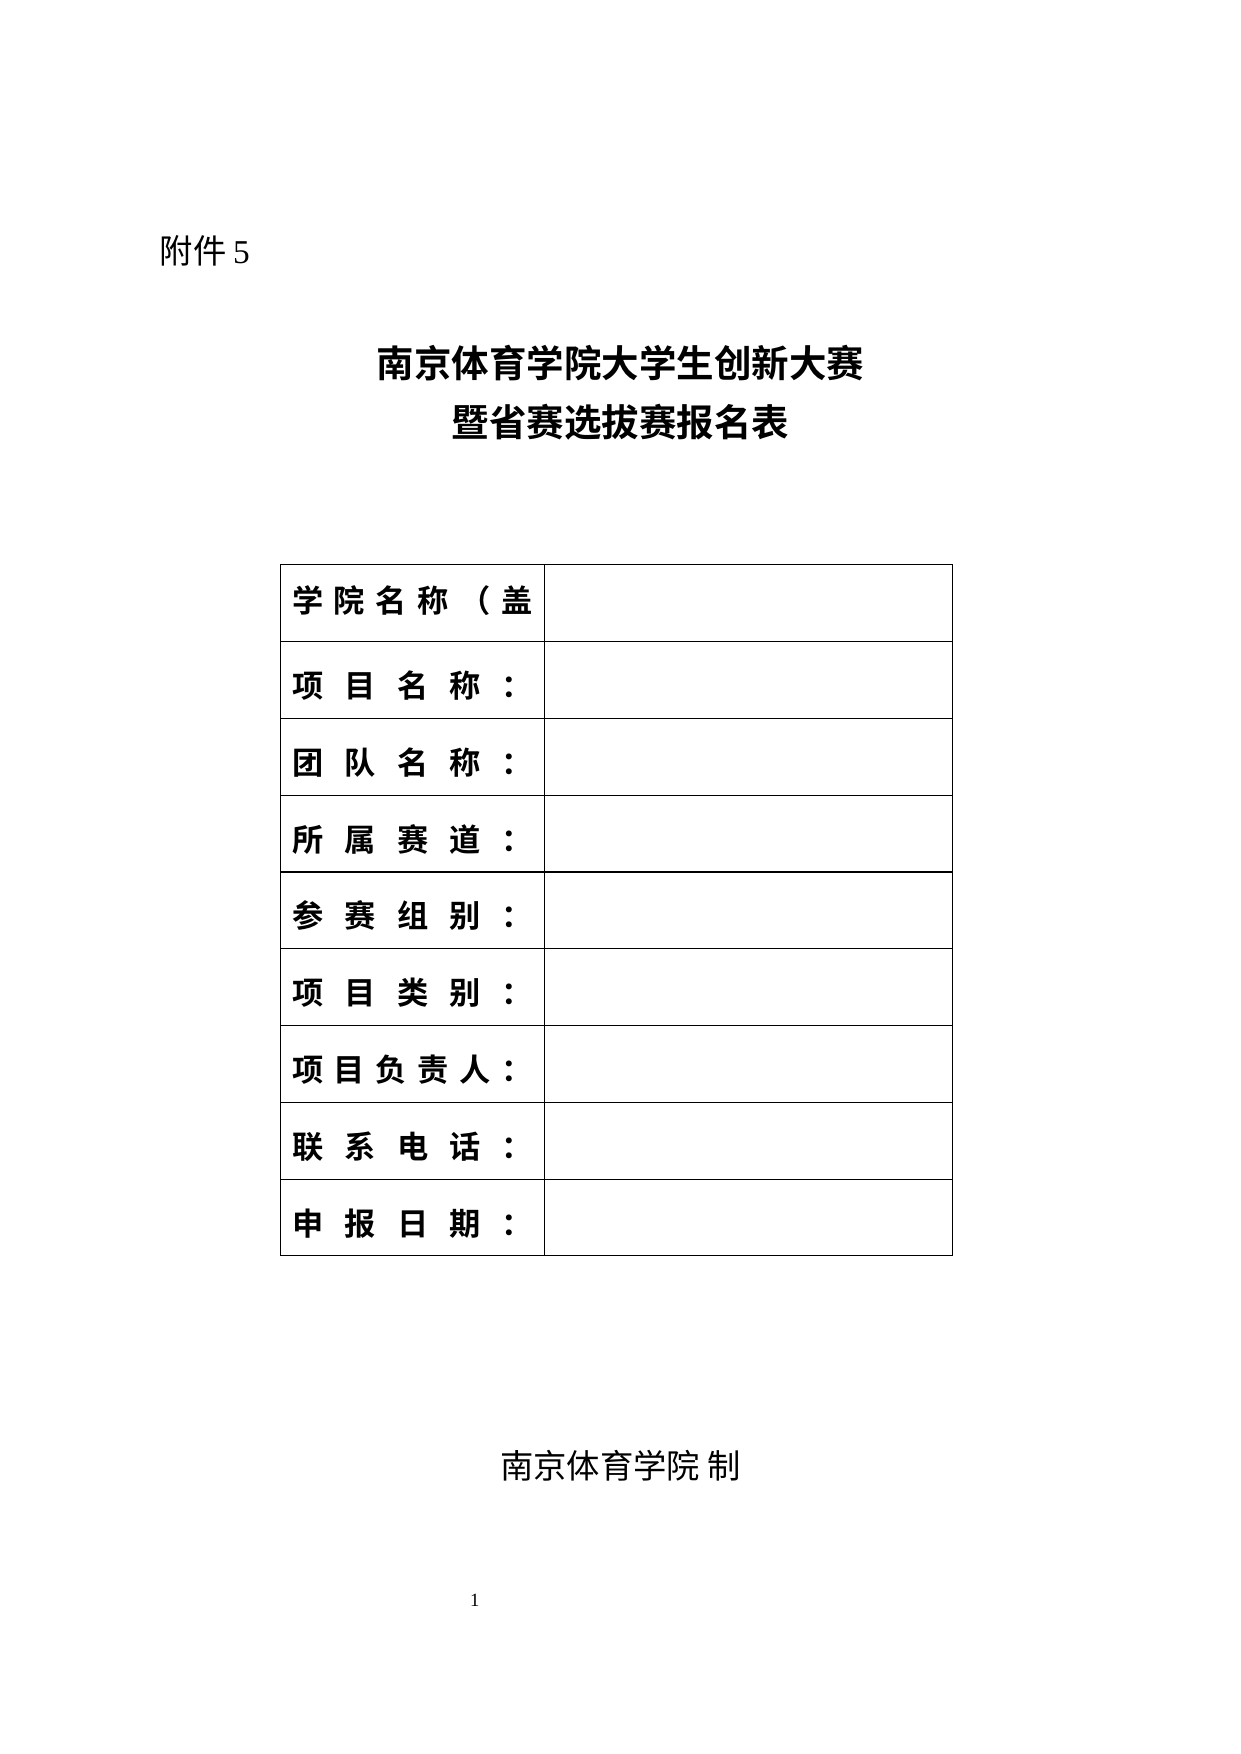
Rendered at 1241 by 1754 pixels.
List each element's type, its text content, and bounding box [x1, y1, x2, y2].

table_cell 申报日期： [281, 1180, 544, 1255]
table_cell [545, 796, 952, 871]
table_cell 项目类别： [281, 949, 544, 1025]
table_cell 项目名称： [281, 642, 544, 718]
text 南京体育学院 制 [159, 1431, 1081, 1490]
text 附件5 [159, 218, 1081, 275]
table_cell [545, 1103, 952, 1178]
table_cell 参赛组别： [281, 873, 544, 948]
table_cell 团队名称： [281, 719, 544, 795]
table_cell [545, 1026, 952, 1102]
table_cell [545, 1180, 952, 1255]
text 南京体育学院大学生创新大赛 [159, 331, 1081, 389]
table_cell 项目负责人： [281, 1026, 544, 1102]
table_header 学院名称（盖章）： [281, 565, 544, 641]
table_cell [545, 642, 952, 718]
table_header [545, 565, 952, 641]
text 暨省赛选拔赛报名表 [159, 389, 1081, 448]
table_cell 联系电话： [281, 1103, 544, 1178]
table_cell [545, 949, 952, 1025]
table_cell [545, 873, 952, 948]
table_cell 所属赛道： [281, 796, 544, 871]
table_cell [545, 719, 952, 795]
